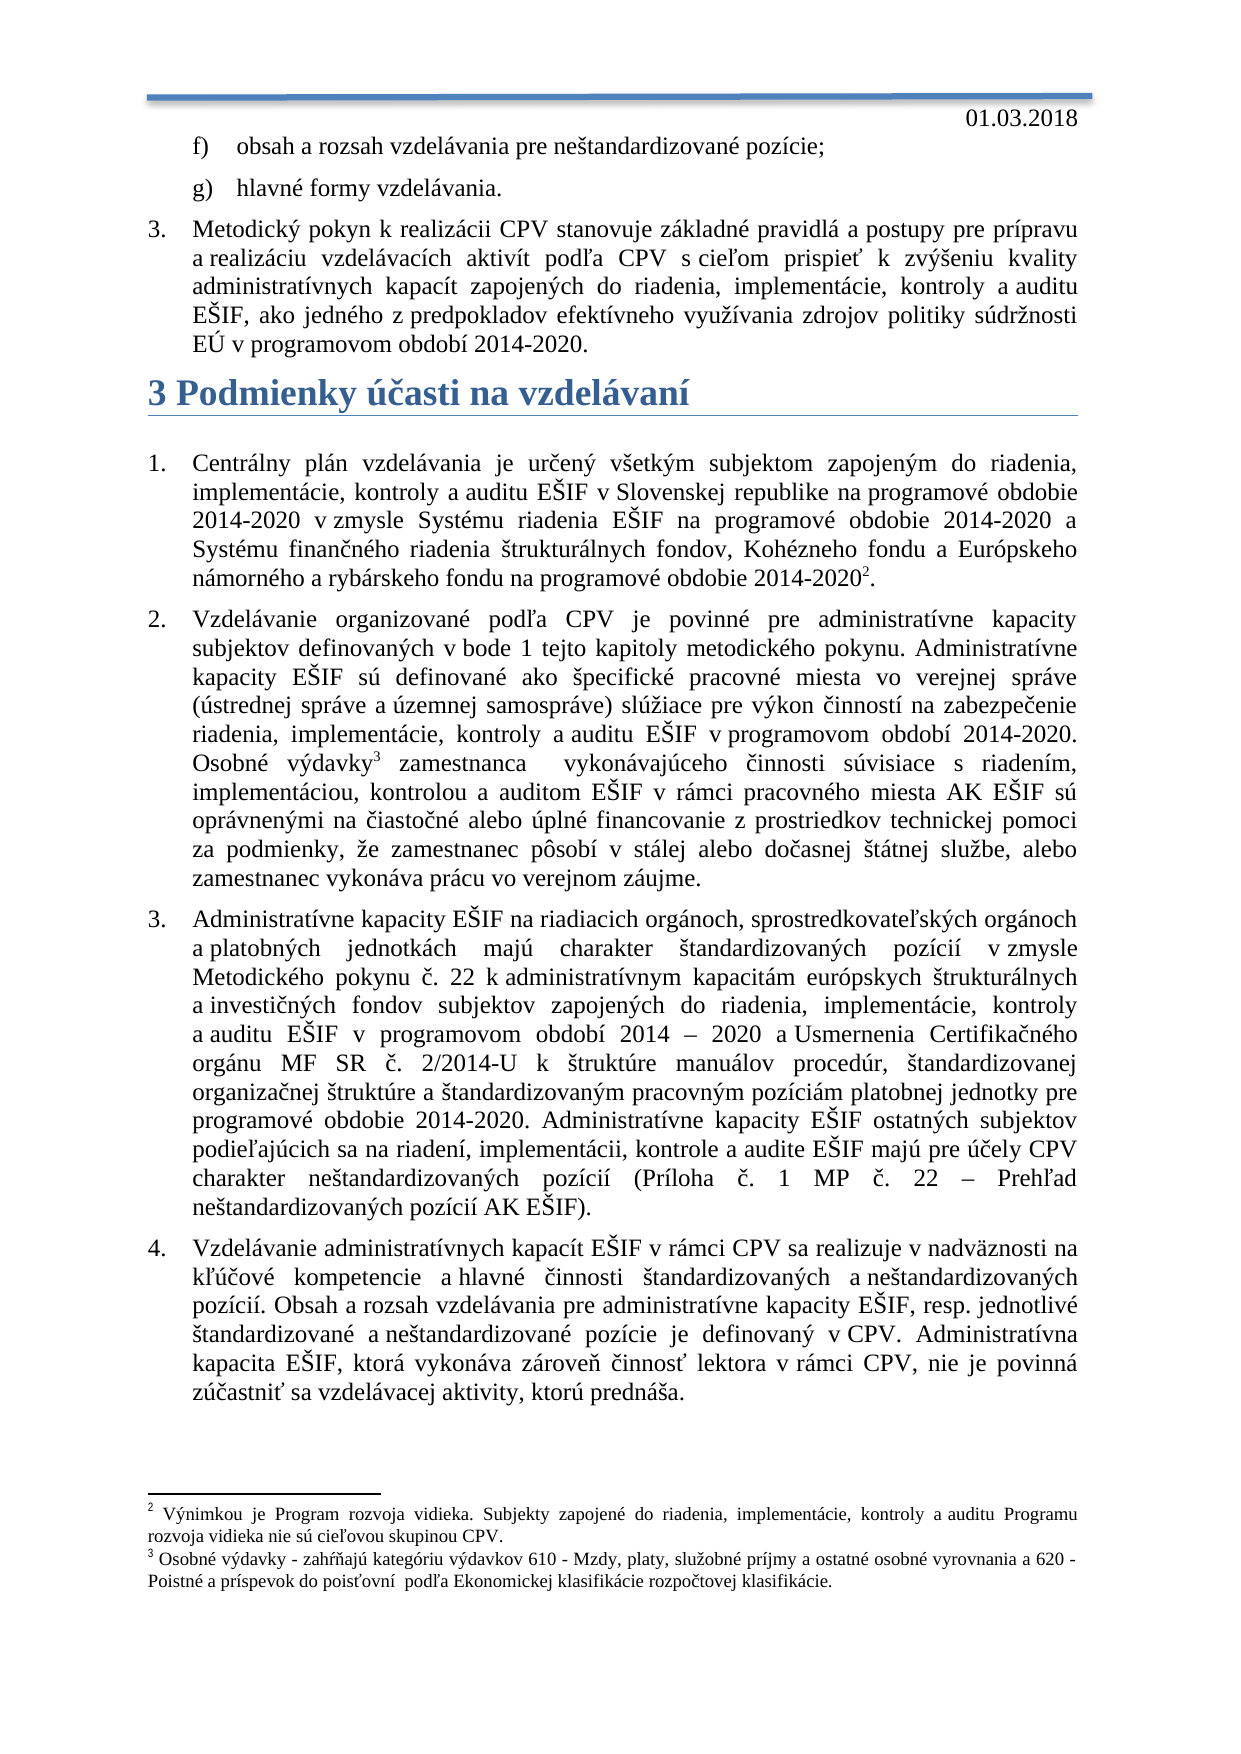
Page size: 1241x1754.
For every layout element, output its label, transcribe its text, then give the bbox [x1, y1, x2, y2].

list Centrálny plán vzdelávania je určený všetkým subjektom zapojeným do riadenia, implementácie, kontroly a auditu EŠIF v Slovenskej republike na programové obdobie 2014-2020 v zmysle Systému riadenia EŠIF na programové obdobie 2014-2020 a Systému finančného riadenia štrukturálnych fondov, Kohézneho fondu a Európskeho námorného a rybárskeho fondu na programové obdobie 2014-2020. [148, 448, 1078, 592]
subtitle 3 Podmienky účasti na vzdelávaní [148, 370, 1078, 415]
list Administratívne kapacity EŠIF na riadiacich orgánoch, sprostredkovateľských orgánoch a platobných jednotkách majú charakter štandardizovaných pozícií v zmysle Metodického pokynu č. 22 k administratívnym kapacitám európskych štrukturálnych a investičných fondov subjektov zapojených do riadenia, implementácie, kontroly a auditu EŠIF v programovom období 2014 – 2020 a Usmernenia Certifikačného orgánu MF SR č. 2/2014-U k štruktúre manuálov procedúr, štandardizovanej organizačnej štruktúre a štandardizovaným pracovným pozíciám platobnej jednotky pre programové obdobie 2014-2020. Administratívne kapacity EŠIF ostatných subjektov podieľajúcich sa na riadení, implementácii, kontrole a audite EŠIF majú pre účely CPV charakter neštandardizovaných pozícií (Príloha č. 1 MP č. 22 – Prehľad neštandardizovaných pozícií AK EŠIF). [148, 904, 1078, 1220]
list Vzdelávanie organizované podľa CPV je povinné pre administratívne kapacity subjektov definovaných v bode 1 tejto kapitoly metodického pokynu. Administratívne kapacity EŠIF sú definované ako špecifické pracovné miesta vo verejnej správe (ústrednej správe a územnej samospráve) slúžiace pre výkon činností na zabezpečenie riadenia, implementácie, kontroly a auditu EŠIF v programovom období 2014-2020. Osobné výdavky zamestnanca vykonávajúceho činnosti súvisiace s riadením, implementáciou, kontrolou a auditom EŠIF v rámci pracovného miesta AK EŠIF sú oprávnenými na čiastočné alebo úplné financovanie z prostriedkov technickej pomoci za podmienky, že zamestnanec pôsobí v stálej alebo dočasnej štátnej službe, alebo zamestnanec vykonáva prácu vo verejnom záujme. [148, 604, 1078, 892]
list obsah a rozsah vzdelávania pre neštandardizované pozície; [192, 131, 1078, 160]
list Metodický pokyn k realizácii CPV stanovuje základné pravidlá a postupy pre prípravu a realizáciu vzdelávacích aktivít podľa CPV s cieľom prispieť k zvýšeniu kvality administratívnych kapacít zapojených do riadenia, implementácie, kontroly a auditu EŠIF, ako jedného z predpokladov efektívneho využívania zdrojov politiky súdržnosti EÚ v programovom období 2014-2020. [148, 214, 1078, 358]
list Vzdelávanie administratívnych kapacít EŠIF v rámci CPV sa realizuje v nadväznosti na kľúčové kompetencie a hlavné činnosti štandardizovaných a neštandardizovaných pozícií. Obsah a rozsah vzdelávania pre administratívne kapacity EŠIF, resp. jednotlivé štandardizované a neštandardizované pozície je definovaný v CPV. Administratívna kapacita EŠIF, ktorá vykonáva zároveň činnosť lektora v rámci CPV, nie je povinná zúčastniť sa vzdelávacej aktivity, ktorú prednáša. [148, 1233, 1078, 1405]
list hlavné formy vzdelávania. [192, 173, 1078, 201]
